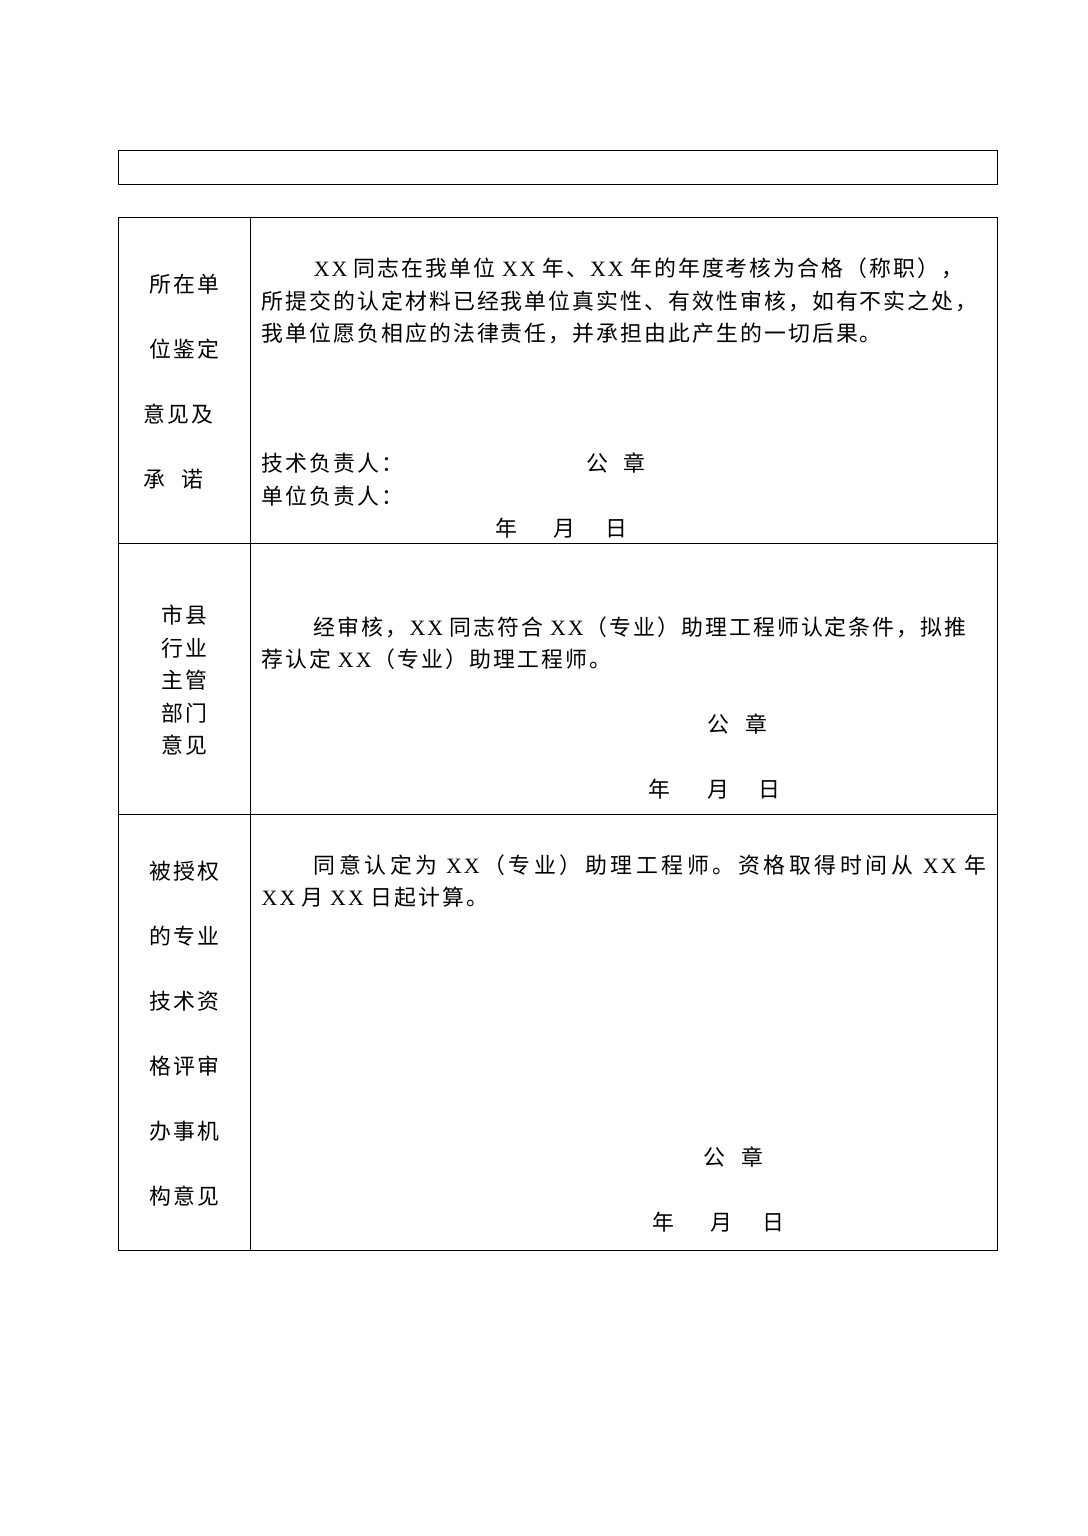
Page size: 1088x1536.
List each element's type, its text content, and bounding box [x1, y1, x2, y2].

table_cell 经审核，XX同志符合XX（专业）助理工程师认定条件，拟推荐认定XX（专业）助理工程师。 公 章 年 月 日 [251, 544, 997, 814]
table_cell 同意认定为XX（专业）助理工程师。资格取得时间从XX年XX月XX日起计算。 公 章 年 月 日 [251, 815, 997, 1250]
table_cell 被授权 的专业 技术资 格评审 办事机 构意见 [119, 815, 250, 1250]
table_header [119, 151, 997, 184]
table_header 所在单 位鉴定 意见及 承 诺 [119, 218, 250, 543]
table_cell 市县 行业 主管 部门 意见 [119, 544, 250, 814]
table_header XX同志在我单位XX年、XX年的年度考核为合格（称职），所提交的认定材料已经我单位真实性、有效性审核，如有不实之处，我单位愿负相应的法律责任，并承担由此产生的一切后果。 技术负责人： 公 章 单位负责人： 年 月 日 [251, 218, 997, 543]
